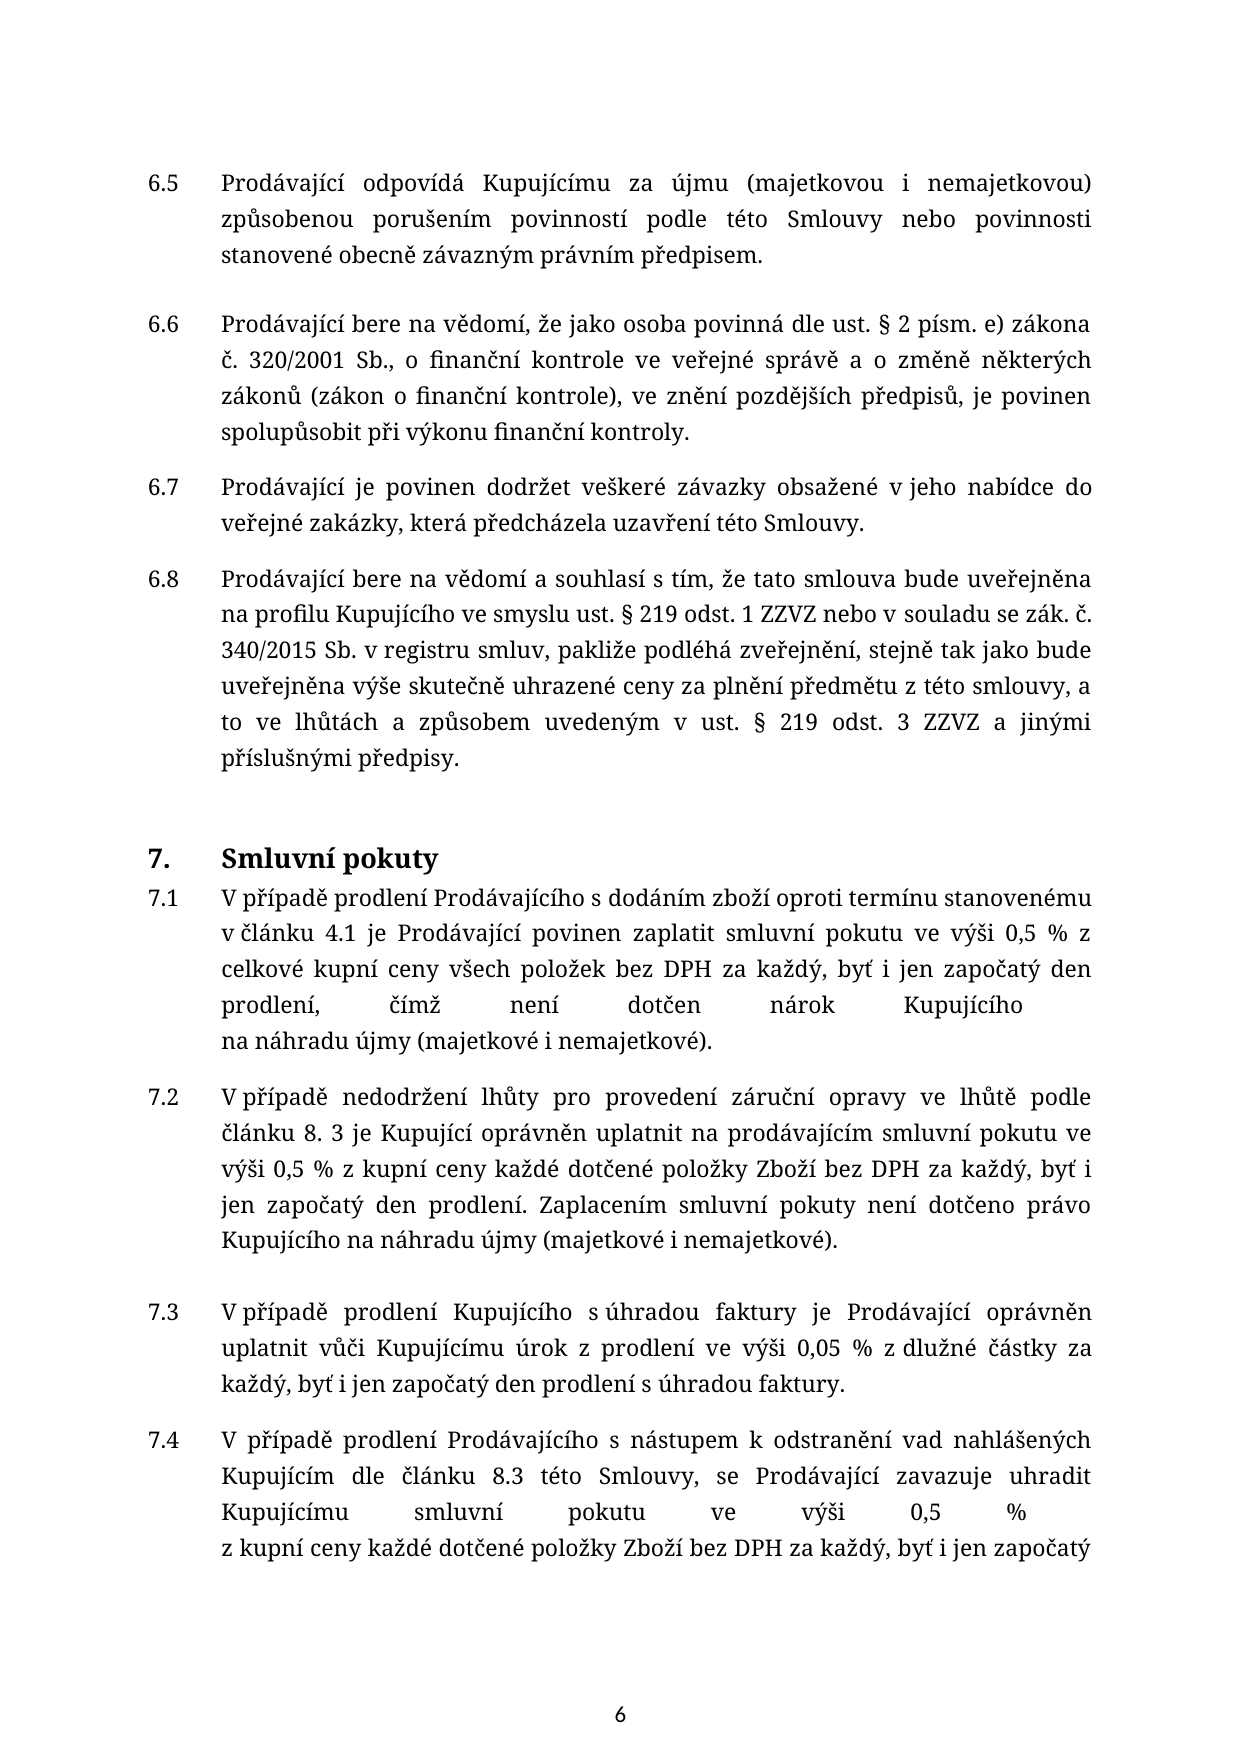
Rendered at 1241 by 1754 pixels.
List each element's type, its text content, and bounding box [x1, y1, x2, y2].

text 7. Smluvní pokuty [148, 839, 1093, 876]
text 6.6 Prodávající bere na vědomí, že jako osoba povinná dle ust. § 2 písm. e) zákona č. 320/2001 Sb., o finanční kontrole ve veřejné správě a o změně některých zákonů (zákon o finanční kontrole), ve znění pozdějších předpisů, je povinen spolupůsobit při výkonu finanční kontroly. [148, 308, 1093, 447]
text 6.8 Prodávající bere na vědomí a souhlasí s tím, že tato smlouva bude uveřejněna na profilu Kupujícího ve smyslu ust. § 219 odst. 1 ZZVZ nebo v souladu se zák. č. 340/2015 Sb. v registru smluv, pakliže podléhá zveřejnění, stejně tak jako bude uveřejněna výše skutečně uhrazené ceny za plnění předmětu z této smlouvy, a to ve lhůtách a způsobem uvedeným v ust. § 219 odst. 3 ZZVZ a jinými příslušnými předpisy. [148, 562, 1093, 773]
text 6.7 Prodávající je povinen dodržet veškeré závazky obsažené v jeho nabídce do veřejné zakázky, která předcházela uzavření této Smlouvy. [148, 471, 1093, 538]
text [148, 1424, 1093, 1563]
text 7.3 V případě prodlení Kupujícího s úhradou faktury je Prodávající oprávněn uplatnit vůči Kupujícímu úrok z prodlení ve výši 0,05 % z dlužné částky za každý, byť i jen započatý den prodlení s úhradou faktury. [148, 1296, 1093, 1399]
text 6.5 Prodávající odpovídá Kupujícímu za újmu (majetkovou i nemajetkovou) způsobenou porušením povinností podle této Smlouvy nebo povinnosti stanovené obecně závazným právním předpisem. [148, 167, 1093, 270]
text 7.2 V případě nedodržení lhůty pro provedení záruční opravy ve lhůtě podle článku 8. 3 je Kupující oprávněn uplatnit na prodávajícím smluvní pokutu ve výši 0,5 % z kupní ceny každé dotčené položky Zboží bez DPH za každý, byť i jen započatý den prodlení. Zaplacením smluvní pokuty není dotčeno právo Kupujícího na náhradu újmy (majetkové i nemajetkové). [148, 1081, 1093, 1256]
text 7.1 V případě prodlení Prodávajícího s dodáním zboží oproti termínu stanovenému v článku 4.1 je Prodávající povinen zaplatit smluvní pokutu ve výši 0,5 % z celkové kupní ceny všech položek bez DPH za každý, byť i jen započatý den prodlení, čímž není dotčen nárok Kupujícího na náhradu újmy (majetkové i nemajetkové). [148, 881, 1093, 1056]
